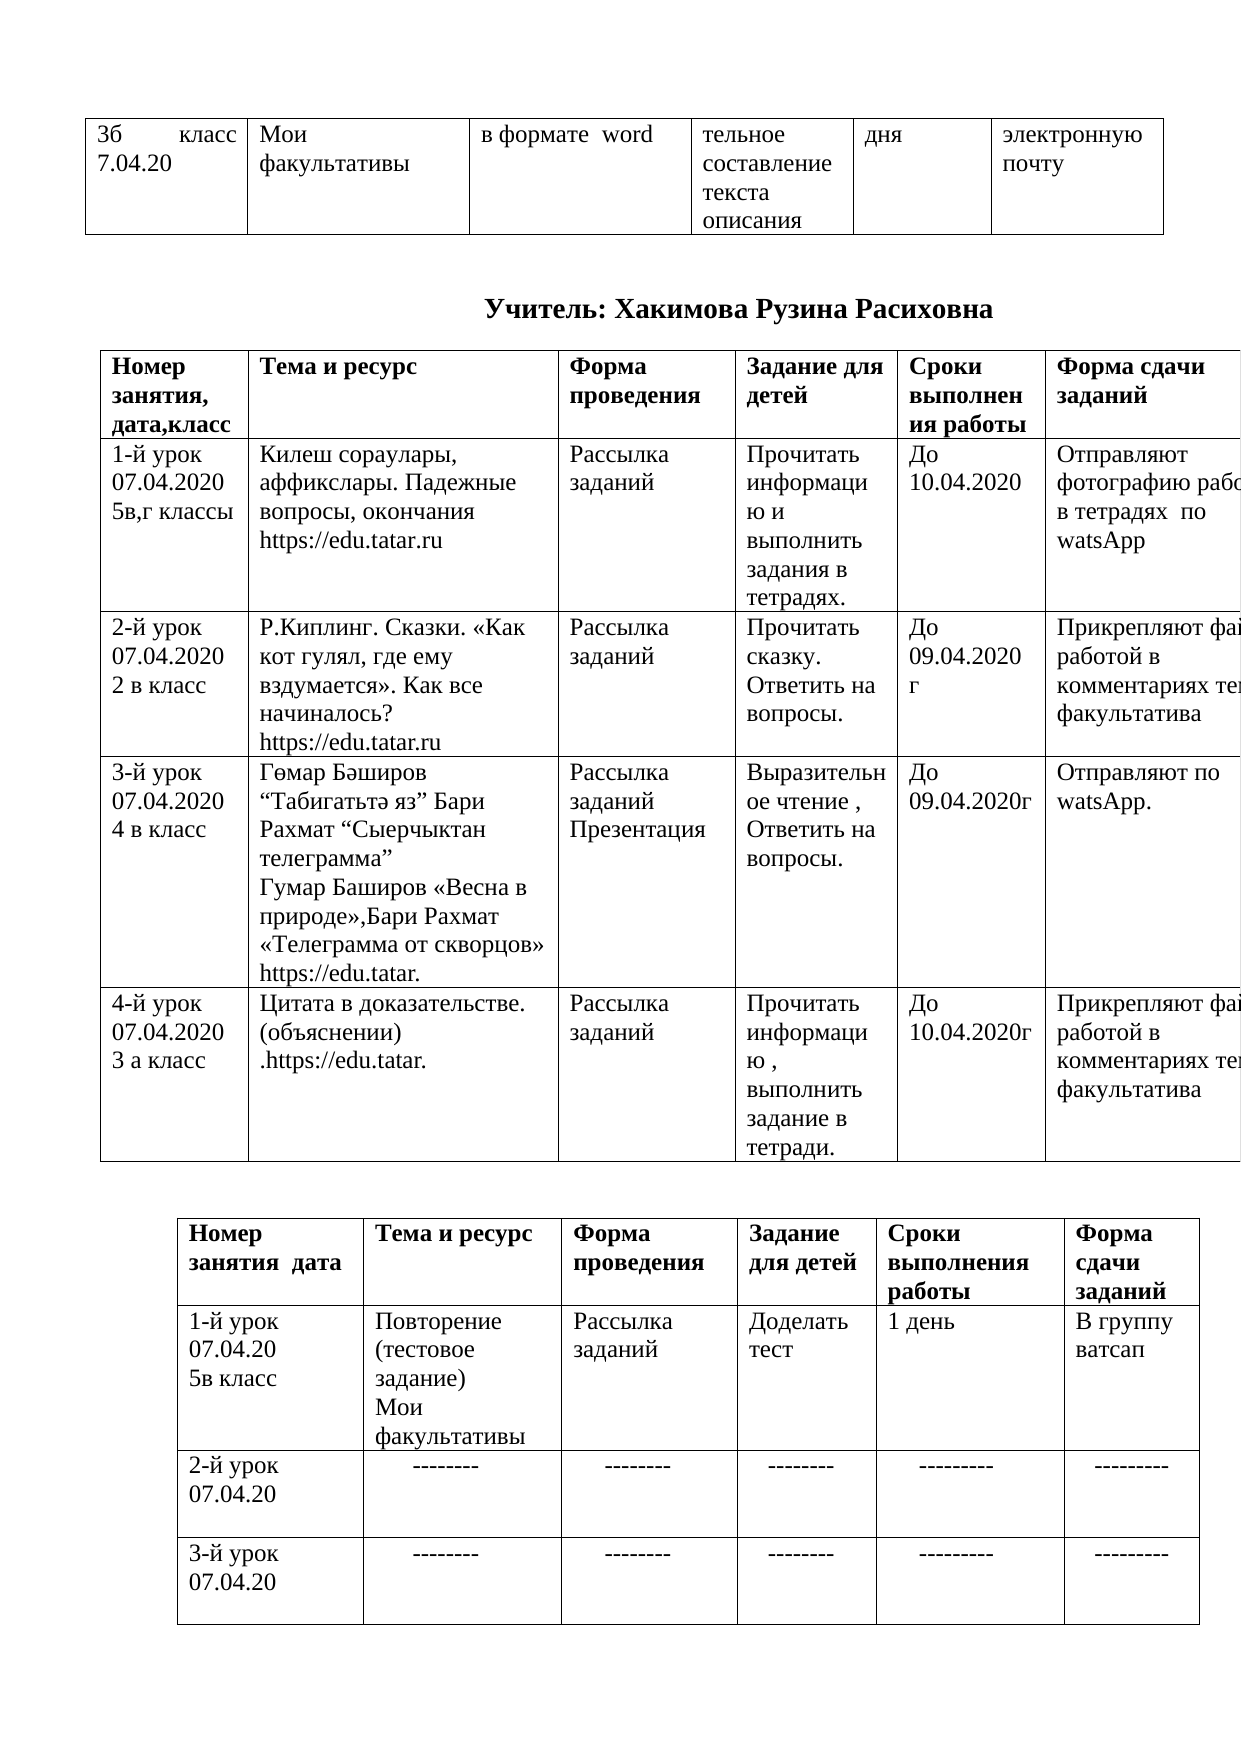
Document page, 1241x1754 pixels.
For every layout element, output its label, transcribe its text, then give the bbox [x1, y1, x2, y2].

table_cell -------- [562, 1451, 737, 1537]
table_cell Рассылка заданий [559, 612, 735, 756]
table_cell 3-й урок 07.04.2020 4 в класс [101, 757, 248, 987]
table_cell Отправляют по watsApp. [1046, 757, 1240, 987]
table_cell -------- [364, 1451, 561, 1537]
table_cell В группу ватсап [1065, 1306, 1199, 1449]
table_header Форма проведения [562, 1219, 737, 1305]
table_header Номер занятия дата [178, 1219, 363, 1305]
table_header Форма сдачи заданий [1065, 1219, 1199, 1305]
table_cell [992, 119, 1163, 234]
table_header Задание для детей [738, 1219, 876, 1305]
table_cell В течении дня [854, 119, 991, 234]
table_cell Доделать тест [738, 1306, 876, 1449]
table_cell Рассылка заданий [559, 439, 735, 611]
table_cell До 10.04.2020 [898, 439, 1045, 611]
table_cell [248, 119, 469, 234]
table_cell Рассылка заданий Презентация [559, 757, 735, 987]
table_cell До 09.04.2020г [898, 757, 1045, 987]
table_cell -------- [738, 1538, 876, 1624]
table_cell Отправляют фотографию работы в тетрадях по watsApp [1046, 439, 1240, 611]
table_header Задание для детей [736, 351, 897, 438]
table_cell 1 день [877, 1306, 1064, 1449]
table_cell --------- [1065, 1451, 1199, 1537]
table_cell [86, 119, 247, 234]
table_header Сроки выполнения работы [898, 351, 1045, 438]
table_cell Цитата в доказательстве. (объяснении).https://edu.tatar. [249, 988, 558, 1161]
table_cell Выразительное чтение , Ответить на вопросы. [736, 757, 897, 987]
table_cell 3-й урок 07.04.20 [178, 1538, 363, 1624]
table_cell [470, 119, 691, 234]
table_cell Прочитать информацию , выполнить задание в тетради. [736, 988, 897, 1161]
table_cell Килеш сораулары, аффикслары. Падежные вопросы, окончания https://edu.tatar.ru [249, 439, 558, 611]
table_cell -------- [364, 1538, 561, 1624]
table_cell Рассылка заданий [562, 1306, 737, 1449]
table_cell -------- [738, 1451, 876, 1537]
table_cell 4-й урок 07.04.2020 3 а класс [101, 988, 248, 1161]
table_cell Прикрепляют файл с работой в комментариях темы факультатива [1046, 612, 1240, 756]
table_header Сроки выполнения работы [877, 1219, 1064, 1305]
table_cell --------- [877, 1538, 1064, 1624]
table_cell Гөмар Бәширов “Табигатьтә яз” Бари Рахмат “Сыерчыктан телеграмма” Гумар Баширов «Весна в природе»,Бари Рахмат «Телеграмма от скворцов» https://edu.tatar. [249, 757, 558, 987]
table_cell Прочитать сказку. Ответить на вопросы. [736, 612, 897, 756]
table_cell Прочитать информацию и выполнить задания в тетрадях. [736, 439, 897, 611]
table_cell --------- [877, 1451, 1064, 1537]
table_header Номер занятия, дата,класс [101, 351, 248, 438]
table_header Форма проведения [559, 351, 735, 438]
table_cell --------- [1065, 1538, 1199, 1624]
table_cell 1-й урок 07.04.2020 5в,г классы [101, 439, 248, 611]
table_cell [692, 119, 853, 234]
table_cell Прикрепляют файл с работой в комментариях темы факультатива [1046, 988, 1240, 1161]
table_cell Р.Киплинг. Сказки. «Как кот гулял, где ему вздумается». Как все начиналось? https://edu.tatar.ru [249, 612, 558, 756]
table_cell До 10.04.2020г [898, 988, 1045, 1161]
table_header Тема и ресурс [249, 351, 558, 438]
table_cell Рассылка заданий [559, 988, 735, 1161]
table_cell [364, 1306, 561, 1449]
table_cell До 09.04.2020 г [898, 612, 1045, 756]
table_cell 2-й урок 07.04.2020 2 в класс [101, 612, 248, 756]
text Учитель: Хакимова Рузина Расиховна [177, 291, 1152, 324]
table_cell -------- [562, 1538, 737, 1624]
table_cell 2-й урок 07.04.20 [178, 1451, 363, 1537]
table_header Форма сдачи заданий [1046, 351, 1240, 438]
table_cell 1-й урок 07.04.20 5в класс [178, 1306, 363, 1449]
table_header Тема и ресурс [364, 1219, 561, 1305]
